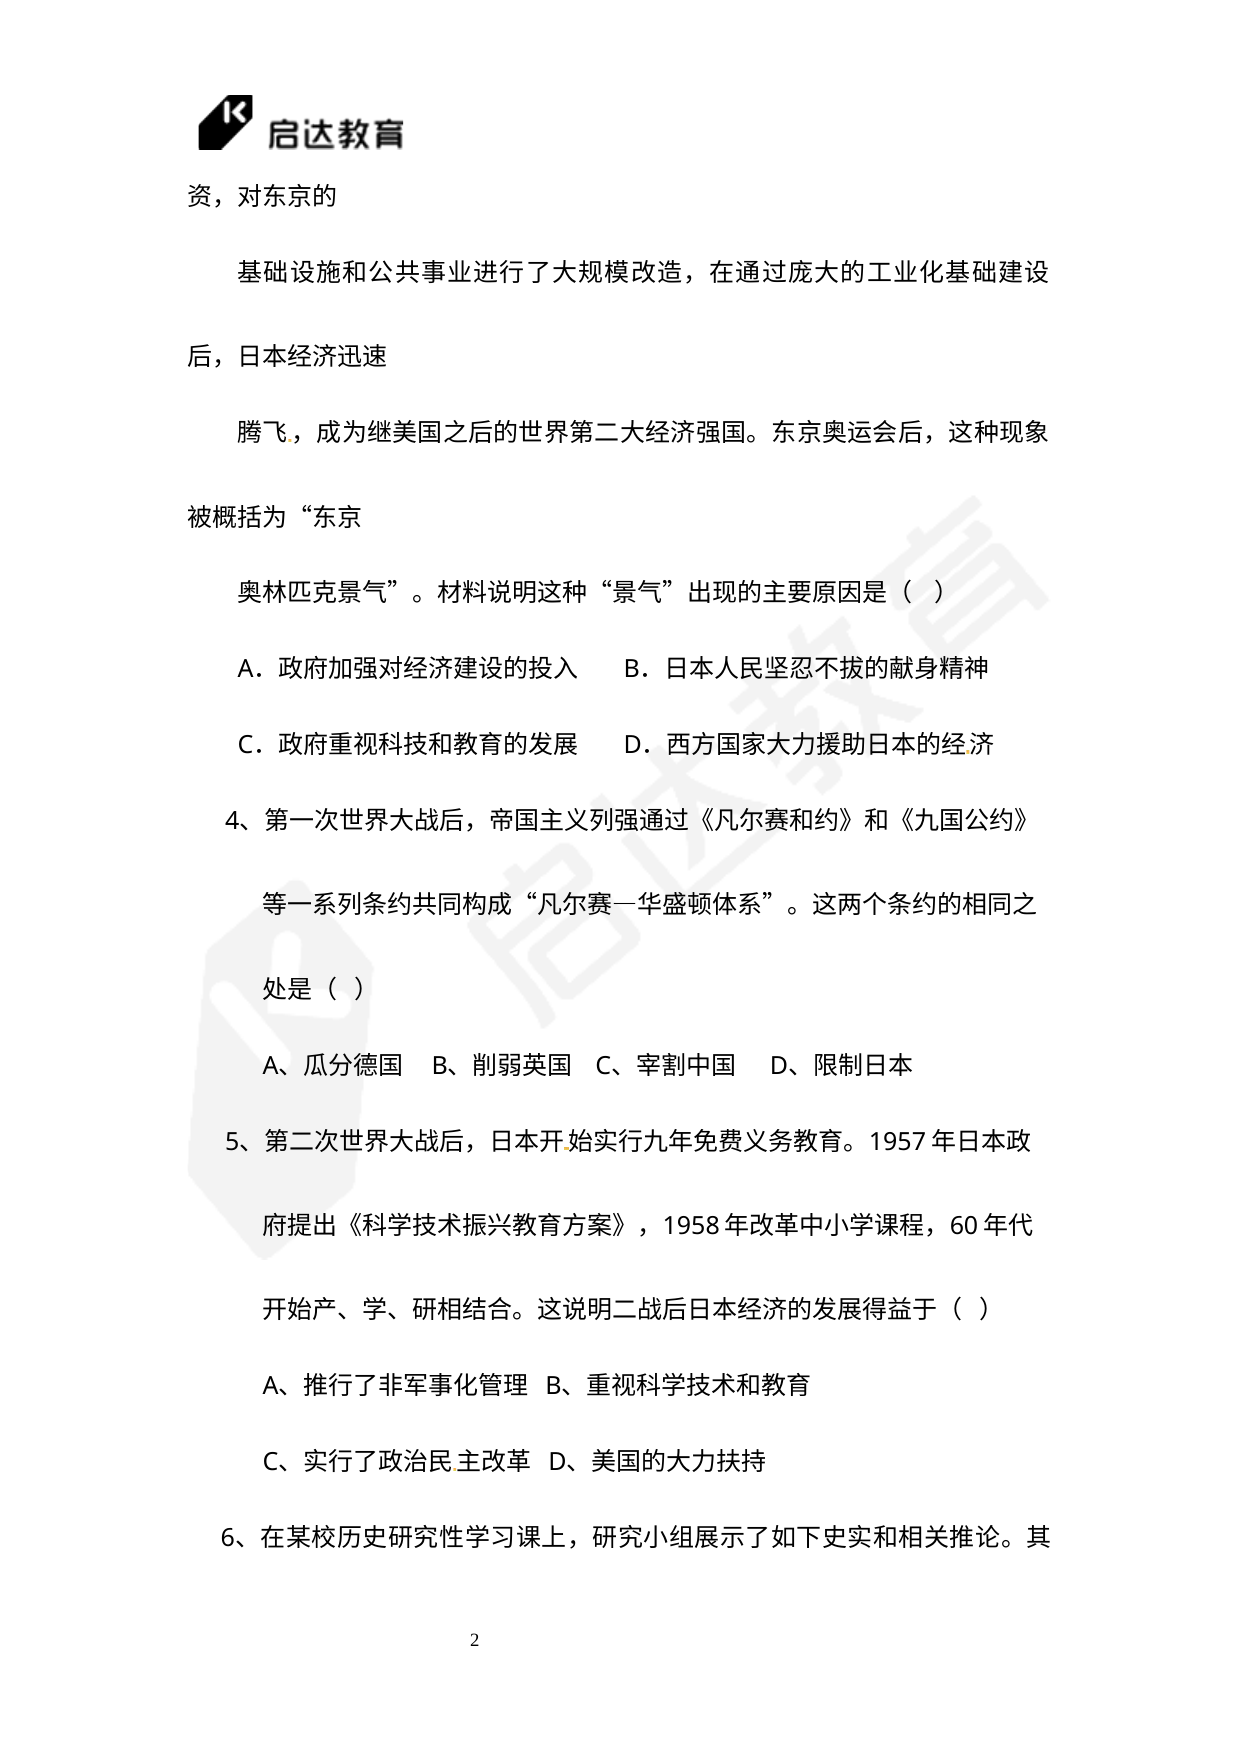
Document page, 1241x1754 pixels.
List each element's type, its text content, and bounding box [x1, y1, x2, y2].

list A、推行了非军事化管理 B、重视科学技术和教育 [225, 1351, 1053, 1416]
list 4、第一次世界大战后，帝国主义列强通过《凡尔赛和约》和《九国公约》等一系列条约共同构成“凡尔赛—华盛顿体系”。这两个条约的相同之处是（ ） [225, 786, 1053, 1020]
text C．政府重视科技和教育的发展 D．西方国家大力援助日本的经济 [187, 710, 1053, 775]
list 5、第二次世界大战后，日本开始实行九年免费义务教育。1957年日本政府提出《科学技术振兴教育方案》，1958年改革中小学课程，60年代开始产、学、研相结合。这说明二战后日本经济的发展得益于（ ） [225, 1107, 1053, 1341]
text 3．日本政府把举办1964奥运会纳入了《国民收入倍增计划》。 由政府投入巨资，对东京的 [187, 162, 1053, 227]
list C、实行了政治民主改革 D、美国的大力扶持 [225, 1427, 1053, 1492]
picture [198, 95, 404, 150]
text 腾飞，成为继美国之后的世界第二大经济强国。东京奥运会后，这种现象被概括为“东京 [187, 398, 1053, 548]
list A、瓜分德国 B、削弱英国 C、宰割中国 D、限制日本 [187, 1031, 1053, 1096]
text 6、在某校历史研究性学习课上，研究小组展示了如下史实和相关推论。其中对应关系正确的一组是（ ） [220, 1503, 1053, 1568]
text 奥林匹克景气”。材料说明这种“景气”出现的主要原因是（ ） [187, 558, 1053, 623]
text A．政府加强对经济建设的投入 B．日本人民坚忍不拔的献身精神 [187, 634, 1053, 699]
text 基础设施和公共事业进行了大规模改造，在通过庞大的工业化基础建设后，日本经济迅速 [187, 238, 1053, 387]
